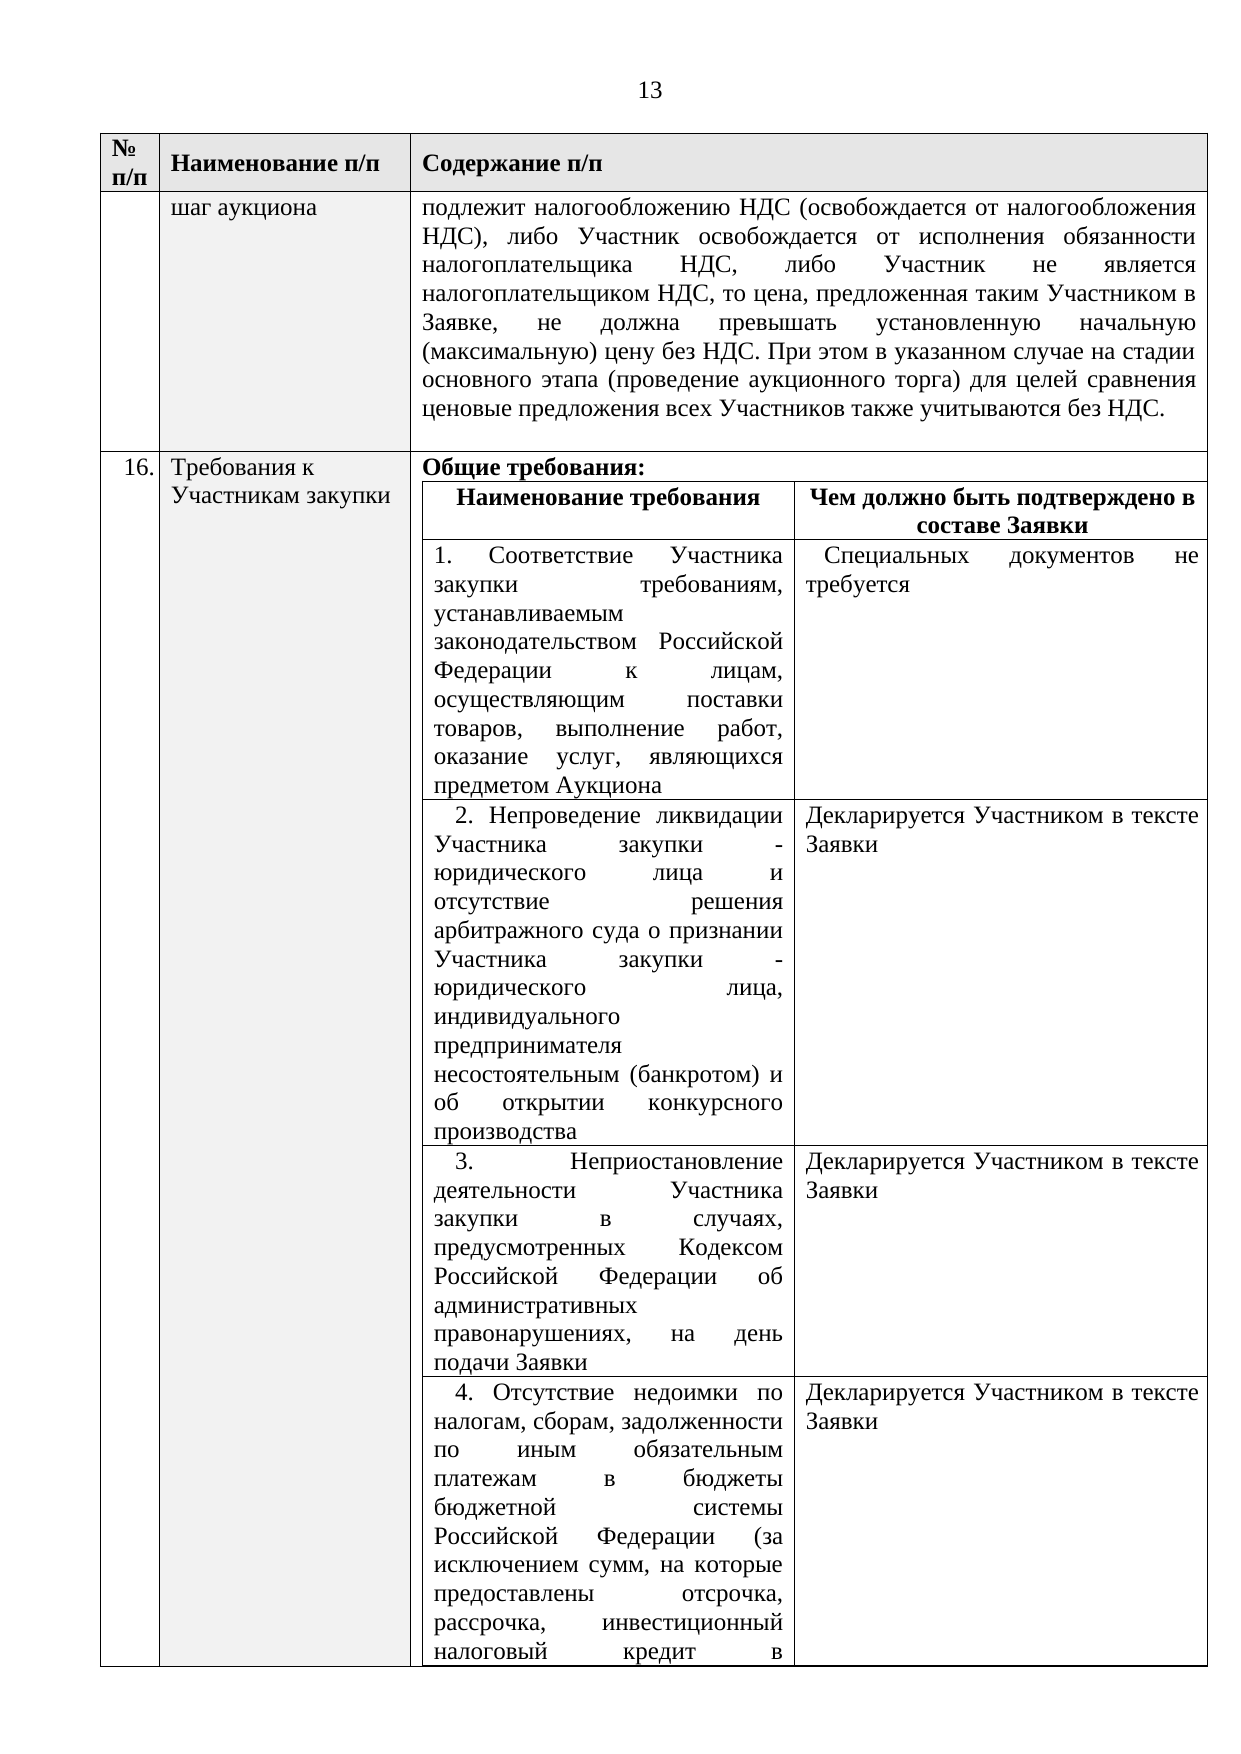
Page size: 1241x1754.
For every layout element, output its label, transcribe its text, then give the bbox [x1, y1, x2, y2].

table_header Наименование п/п [160, 134, 410, 191]
table_header Содержание п/п [411, 134, 1207, 191]
table_cell [101, 192, 159, 451]
table_cell [101, 452, 159, 1666]
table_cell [411, 192, 1207, 451]
table_cell Требования к Участникам закупки [160, 452, 410, 1666]
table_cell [160, 192, 410, 451]
table_header № п/п [101, 134, 159, 191]
